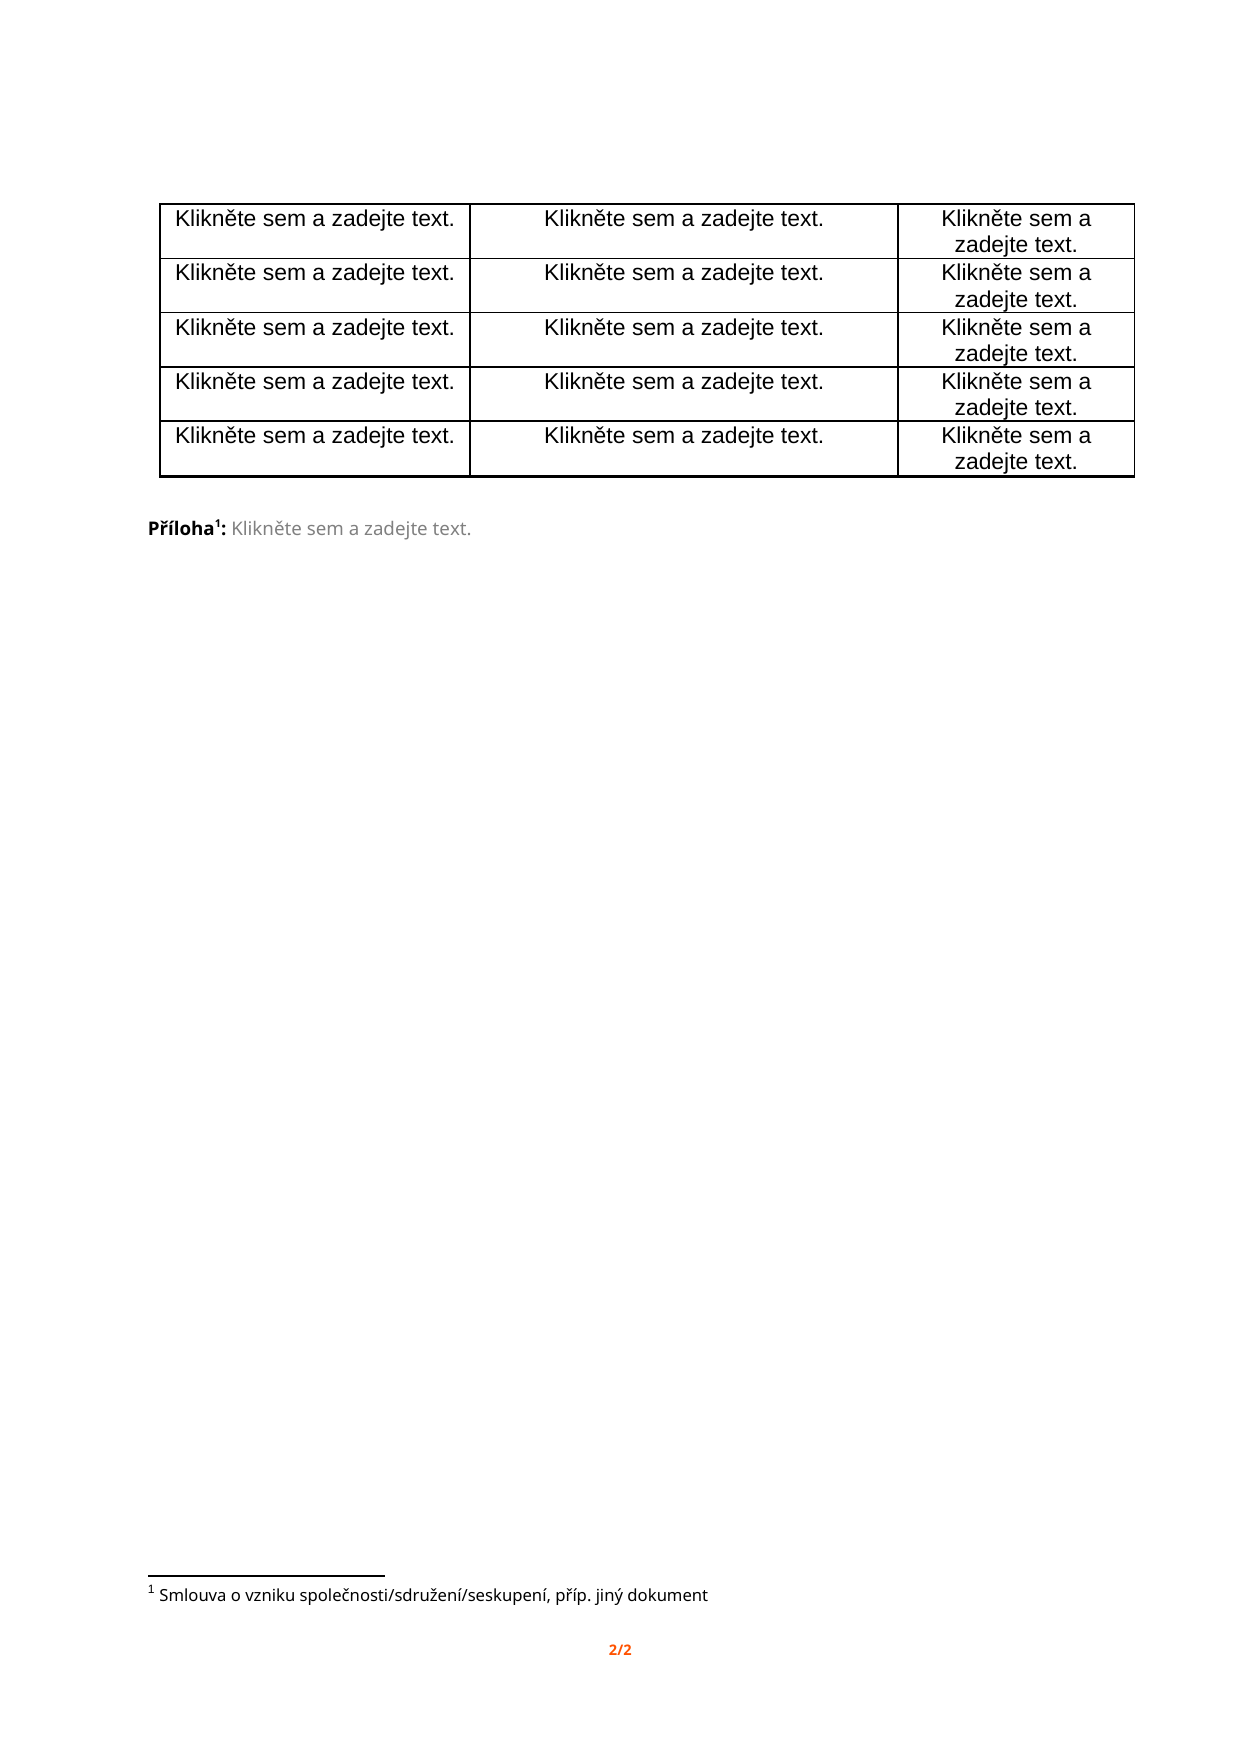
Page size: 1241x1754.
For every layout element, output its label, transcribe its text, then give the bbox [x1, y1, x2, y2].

text Příloha: [148, 515, 1093, 540]
